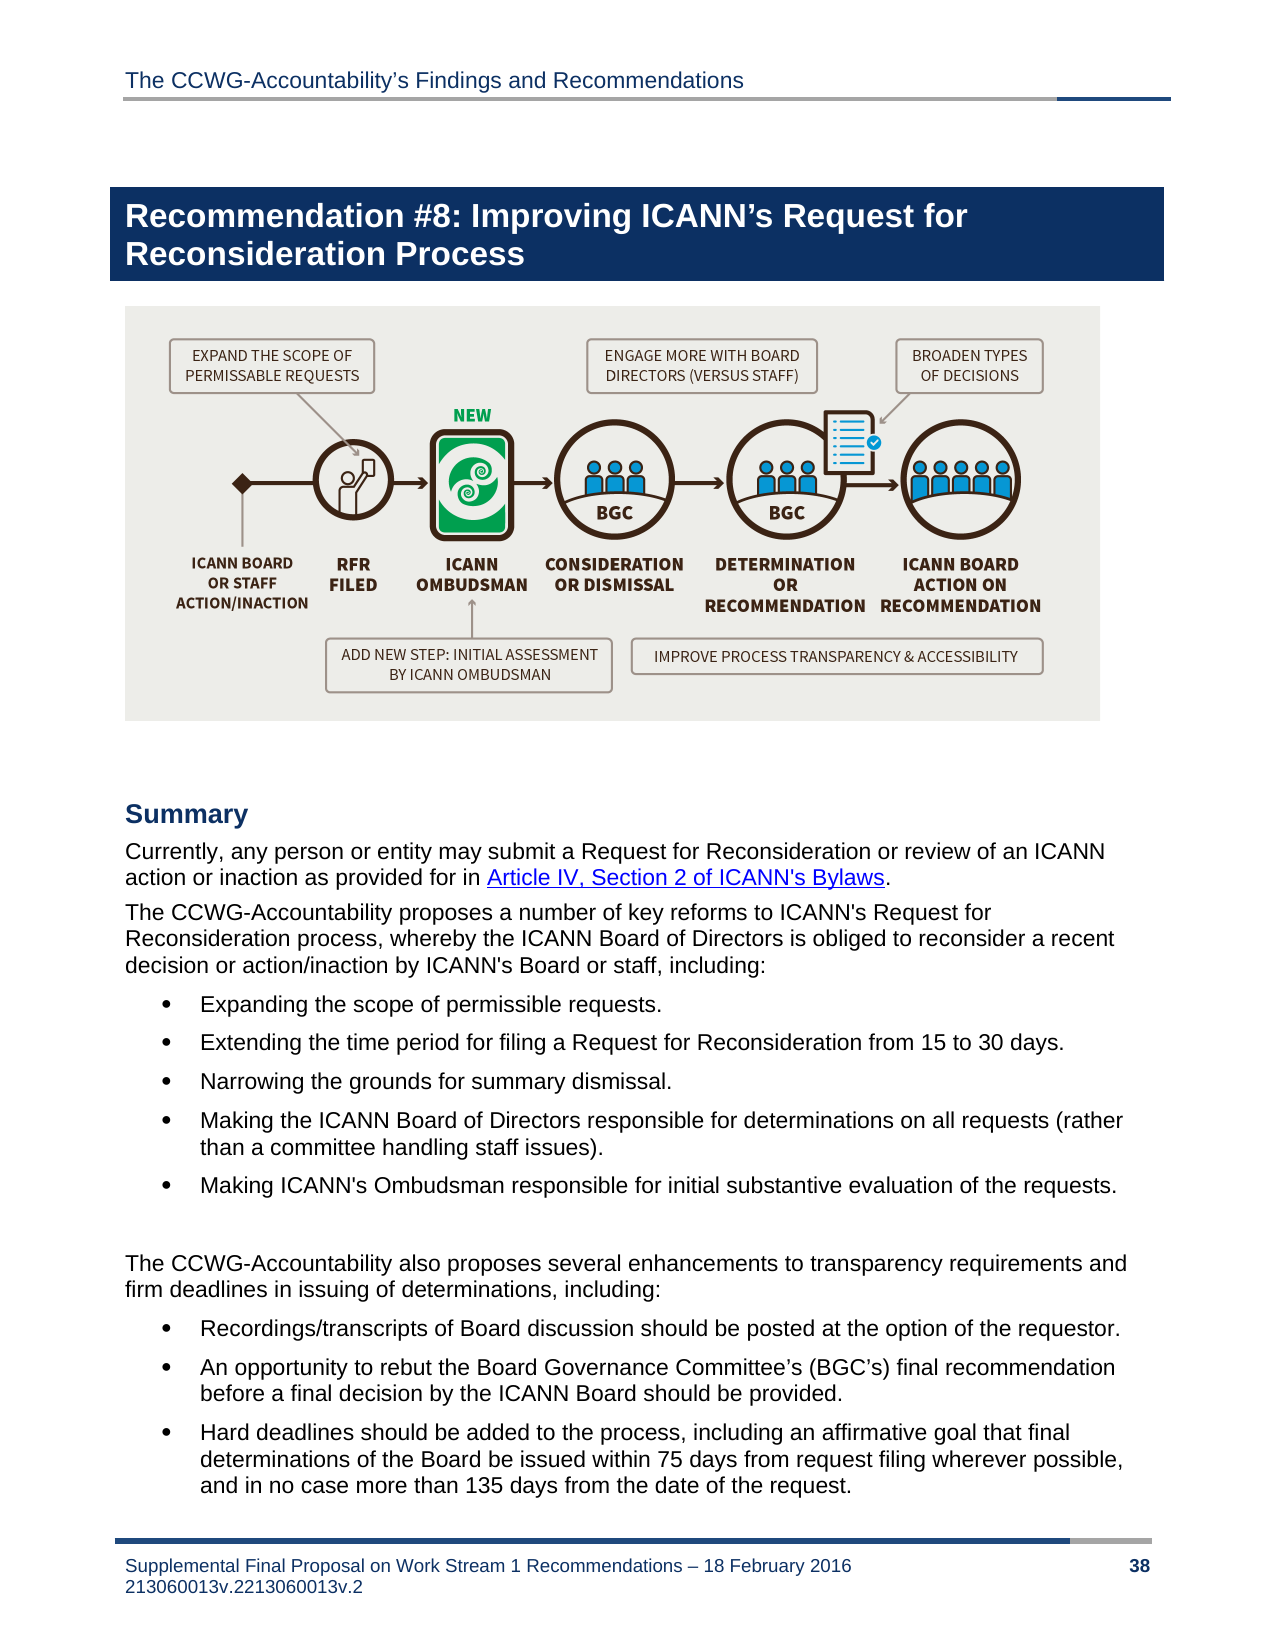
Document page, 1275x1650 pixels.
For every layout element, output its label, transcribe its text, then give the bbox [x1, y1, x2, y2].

text The CCWG-Accountability proposes a number of key reforms to ICANN's Request for Reconsideration process, whereby the ICANN Board of Directors is obliged to reconsider a recent decision or action/inaction by ICANN's Board or staff, including: [125, 899, 1150, 978]
list An opportunity to rebut the Board Governance Committee’s (BGC’s) final recommendation before a final decision by the ICANN Board should be provided. [162, 1354, 1150, 1407]
list Hard deadlines should be added to the process, including an affirmative goal that final determinations of the Board be issued within 75 days from request filing wherever possible, and in no case more than 135 days from the date of the request. [162, 1419, 1150, 1498]
text Summary [125, 798, 1150, 829]
list Expanding the scope of permissible requests. [162, 991, 1150, 1017]
list Narrowing the grounds for summary dismissal. [162, 1068, 1150, 1094]
text The CCWG-Accountability also proposes several enhancements to transparency requirements and firm deadlines in issuing of determinations, including: [125, 1250, 1150, 1303]
text Currently, any person or entity may submit a Request for Reconsideration or review of an ICANN action or inaction as provided for in Article IV, Section 2 of ICANN's Bylaws. [125, 838, 1150, 891]
list Recordings/transcripts of Board discussion should be posted at the option of the requestor. [162, 1315, 1150, 1342]
list Making the ICANN Board of Directors responsible for determinations on all requests (rather than a committee handling staff issues). [162, 1107, 1150, 1160]
subtitle Recommendation #8: Improving ICANN’s Request for Reconsideration Process [117, 194, 1158, 275]
list Extending the time period for filing a Request for Reconsideration from 15 to 30 days. [162, 1029, 1150, 1056]
picture [125, 306, 1100, 721]
list Making ICANN's Ombudsman responsible for initial substantive evaluation of the requests. [162, 1172, 1150, 1199]
